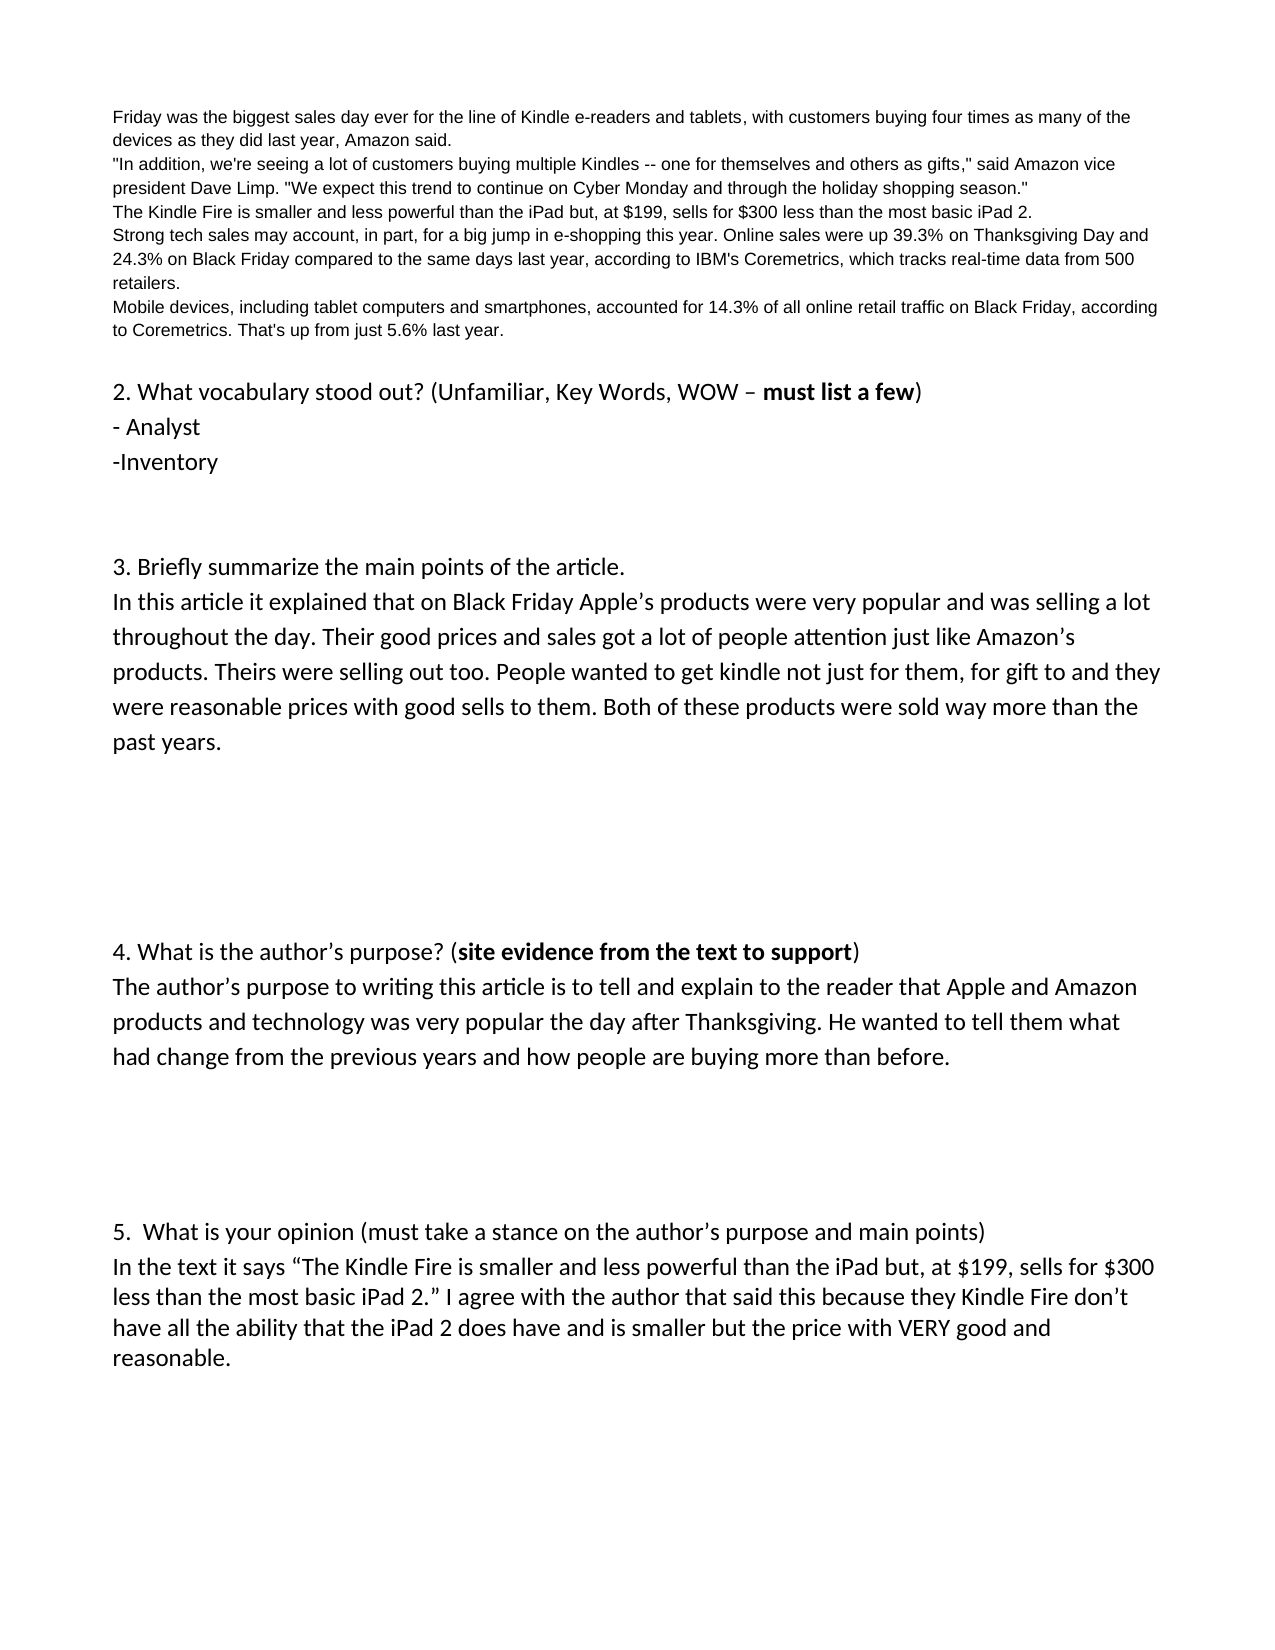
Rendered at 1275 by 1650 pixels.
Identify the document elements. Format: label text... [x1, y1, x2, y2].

text Mobile devices, including tablet computers and smartphones, accounted for 14.3% of all online retail traffic on Black Friday, according to Coremetrics. That's up from just 5.6% last year. [112, 293, 1162, 341]
text In this article it explained that on Black Friday Apple’s products were very popular and was selling a lot throughout the day. Their good prices and sales got a lot of people attention just like Amazon’s products. Theirs were selling out too. People wanted to get kindle not just for them, for gift to and they were reasonable prices with good sells to them. Both of these products were sold way more than the past years. [112, 586, 1162, 756]
text The Kindle Fire is smaller and less powerful than the iPad but, at $199, sells for $300 less than the most basic iPad 2. [112, 198, 1162, 222]
text In the text it says “The Kindle Fire is smaller and less powerful than the iPad but, at $199, sells for $300 less than the most basic iPad 2.” I agree with the author that said this because they Kindle Fire don’t have all the ability that the iPad 2 does have and is smaller but the price with VERY good and reasonable. [112, 1251, 1162, 1373]
text - Analyst [112, 411, 1162, 441]
text Strong tech sales may account, in part, for a big jump in e-shopping this year. Online sales were up 39.3% on Thanksgiving Day and 24.3% on Black Friday compared to the same days last year, according to IBM's Coremetrics, which tracks real-time data from 500 retailers. [112, 222, 1162, 293]
text 4. What is the author’s purpose? (site evidence from the text to support) [112, 936, 1162, 966]
text The author’s purpose to writing this article is to tell and explain to the reader that Apple and Amazon products and technology was very popular the day after Thanksgiving. He wanted to tell them what had change from the previous years and how people are buying more than before. [112, 971, 1162, 1071]
text -Inventory [112, 446, 1162, 476]
text Friday was the biggest sales day ever for the line of Kindle e-readers and tablets, with customers buying four times as many of the devices as they did last year, Amazon said. [112, 103, 1162, 151]
text 2. What vocabulary stood out? (Unfamiliar, Key Words, WOW – must list a few) [112, 376, 1162, 406]
text 3. Briefly summarize the main points of the article. [112, 551, 1162, 581]
text "In addition, we're seeing a lot of customers buying multiple Kindles -- one for themselves and others as gifts," said Amazon vice president Dave Limp. "We expect this trend to continue on Cyber Monday and through the holiday shopping season." [112, 151, 1162, 198]
text 5. What is your opinion (must take a stance on the author’s purpose and main points) [112, 1216, 1162, 1246]
